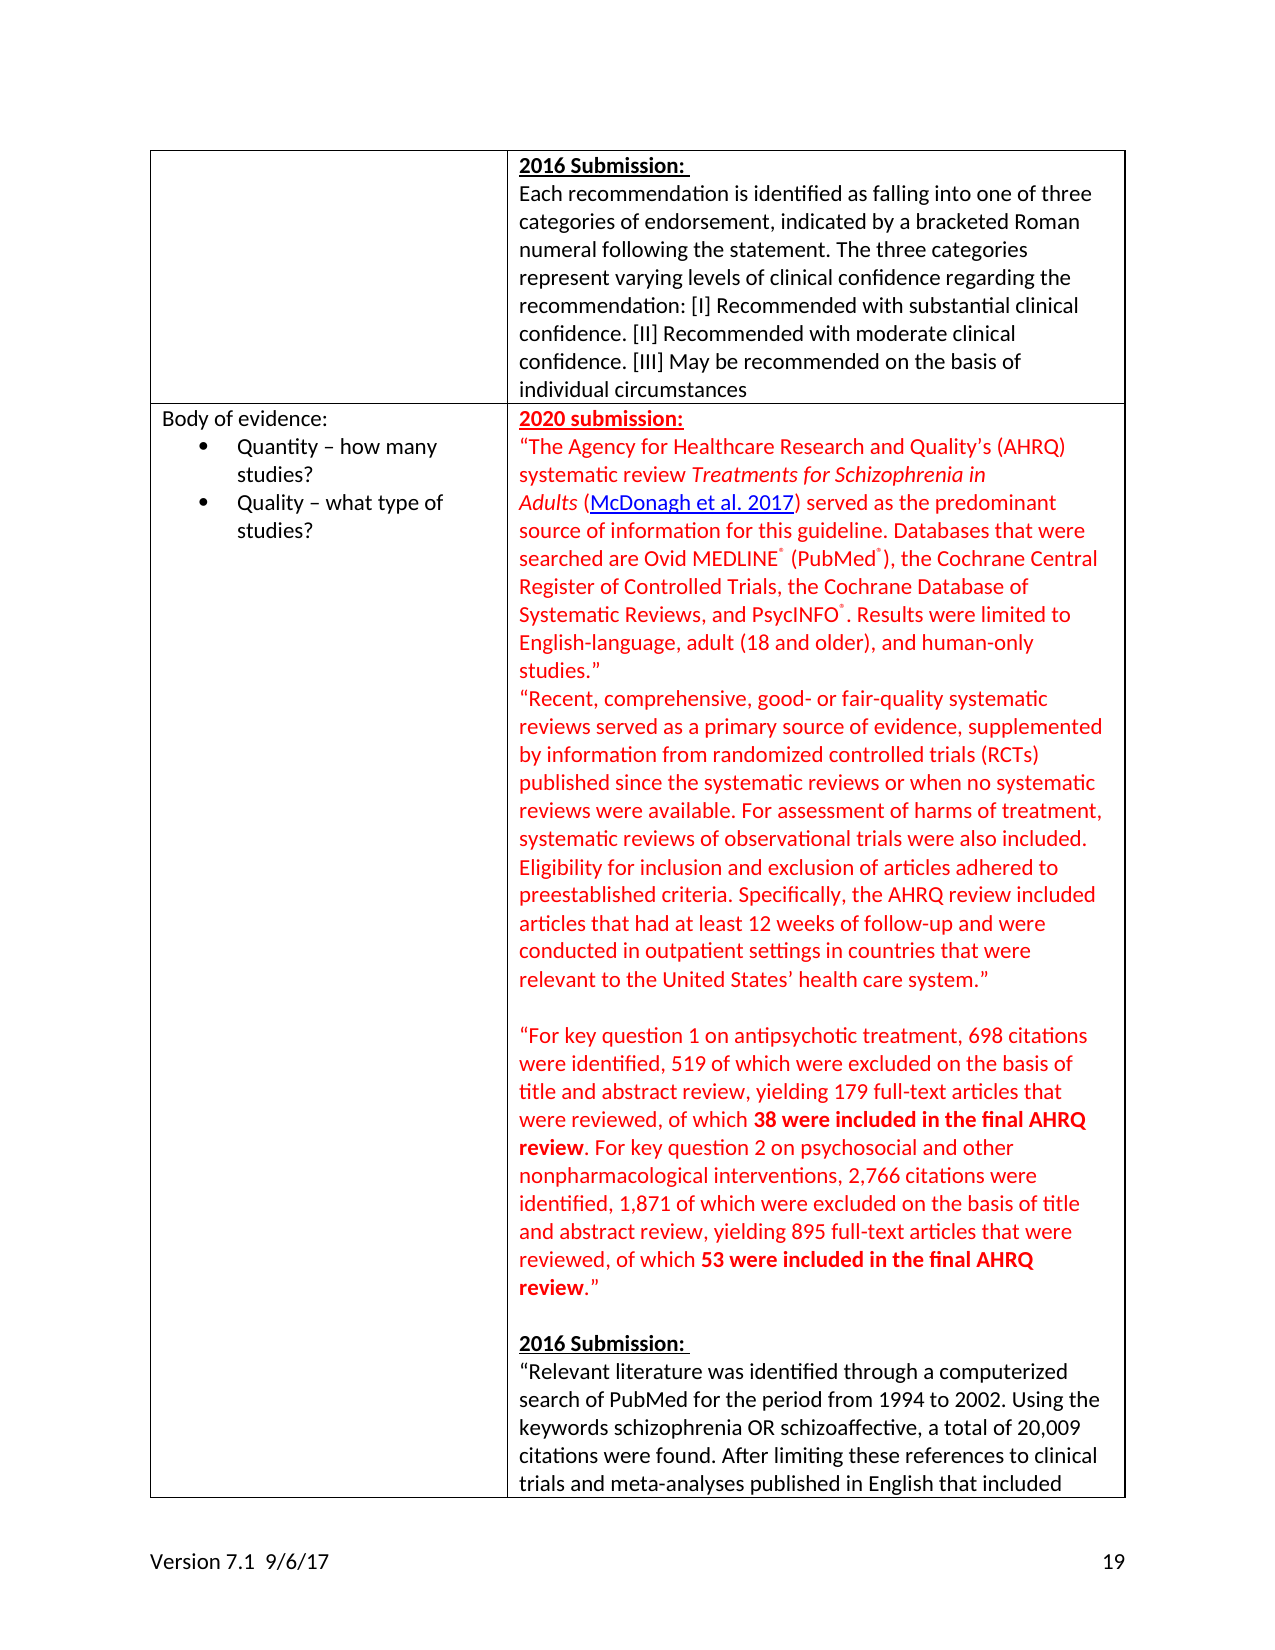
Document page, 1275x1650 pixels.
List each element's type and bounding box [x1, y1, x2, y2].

table_cell [151, 151, 507, 403]
table_cell [151, 404, 507, 1497]
table_cell [508, 151, 1124, 403]
table_cell [508, 404, 1124, 1497]
